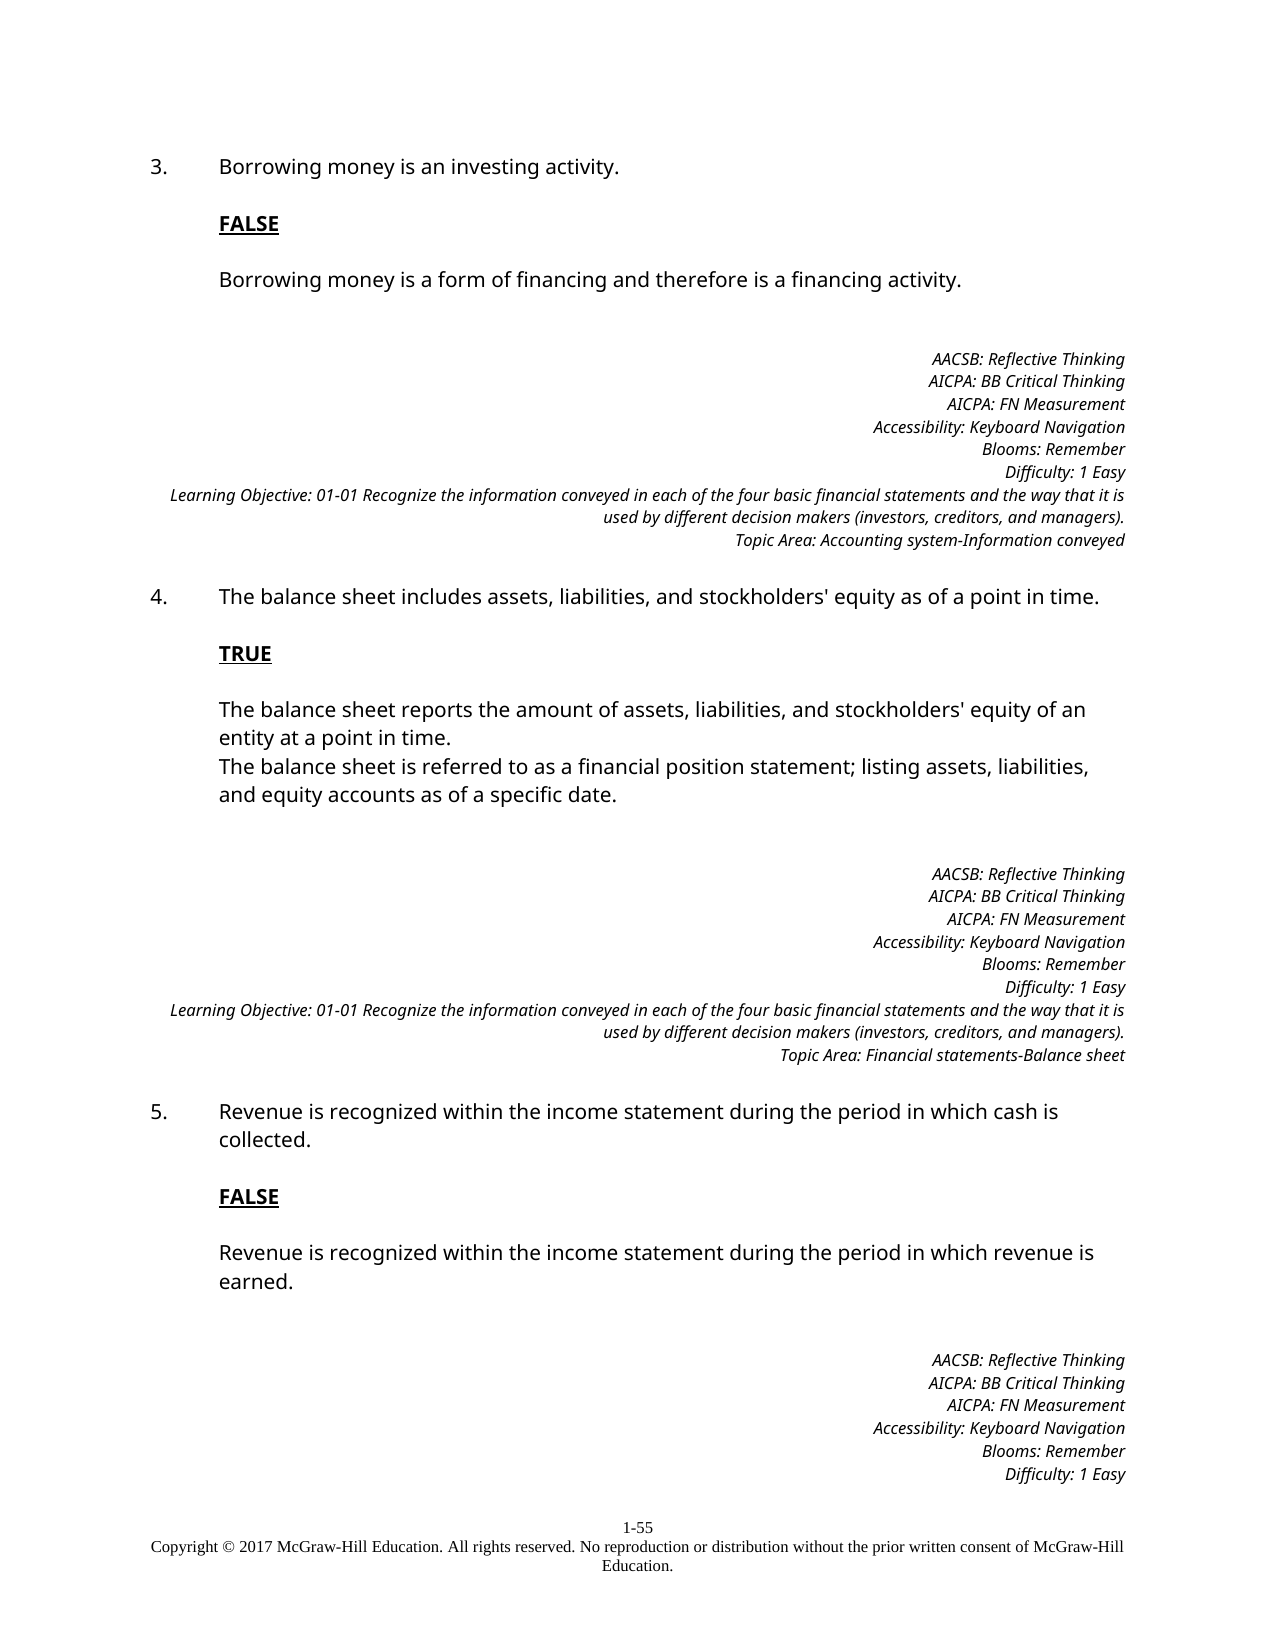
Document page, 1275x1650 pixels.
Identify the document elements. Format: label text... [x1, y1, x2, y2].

table_header The balance sheet includes assets, liabilities, and stockholders' equity as of a point in time. TRUE The balance sheet reports the amount of assets, liabilities, and stockholders' equity of an entity at a point in time. The balance sheet is referred to as a financial position statement; listing assets, liabilities, and equity accounts as of a specific date. [219, 582, 1125, 837]
table_header AACSB: Reflective Thinking AICPA: BB Critical Thinking AICPA: FN Measurement Accessibility: Keyboard Navigation Blooms: Remember Difficulty: 1 Easy Learning Objective: 01-01 Recognize the information conveyed in each of the four basic financial statements and the way that it is used by different decision makers (investors, creditors, and managers). Topic Area: Financial statements-Balance sheet [150, 862, 1125, 1094]
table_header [150, 1349, 1125, 1485]
table_header 4. [150, 582, 218, 837]
table_header Revenue is recognized within the income statement during the period in which cash is collected. FALSE Revenue is recognized within the income statement during the period in which revenue is earned. [219, 1097, 1125, 1323]
table_header Borrowing money is an investing activity. FALSE Borrowing money is a form of financing and therefore is a financing activity. [219, 153, 1125, 322]
table_header 5. [150, 1097, 218, 1323]
table_header 3. [150, 153, 218, 322]
table_header AACSB: Reflective Thinking AICPA: BB Critical Thinking AICPA: FN Measurement Accessibility: Keyboard Navigation Blooms: Remember Difficulty: 1 Easy Learning Objective: 01-01 Recognize the information conveyed in each of the four basic financial statements and the way that it is used by different decision makers (investors, creditors, and managers). Topic Area: Accounting system-Information conveyed [150, 347, 1125, 579]
